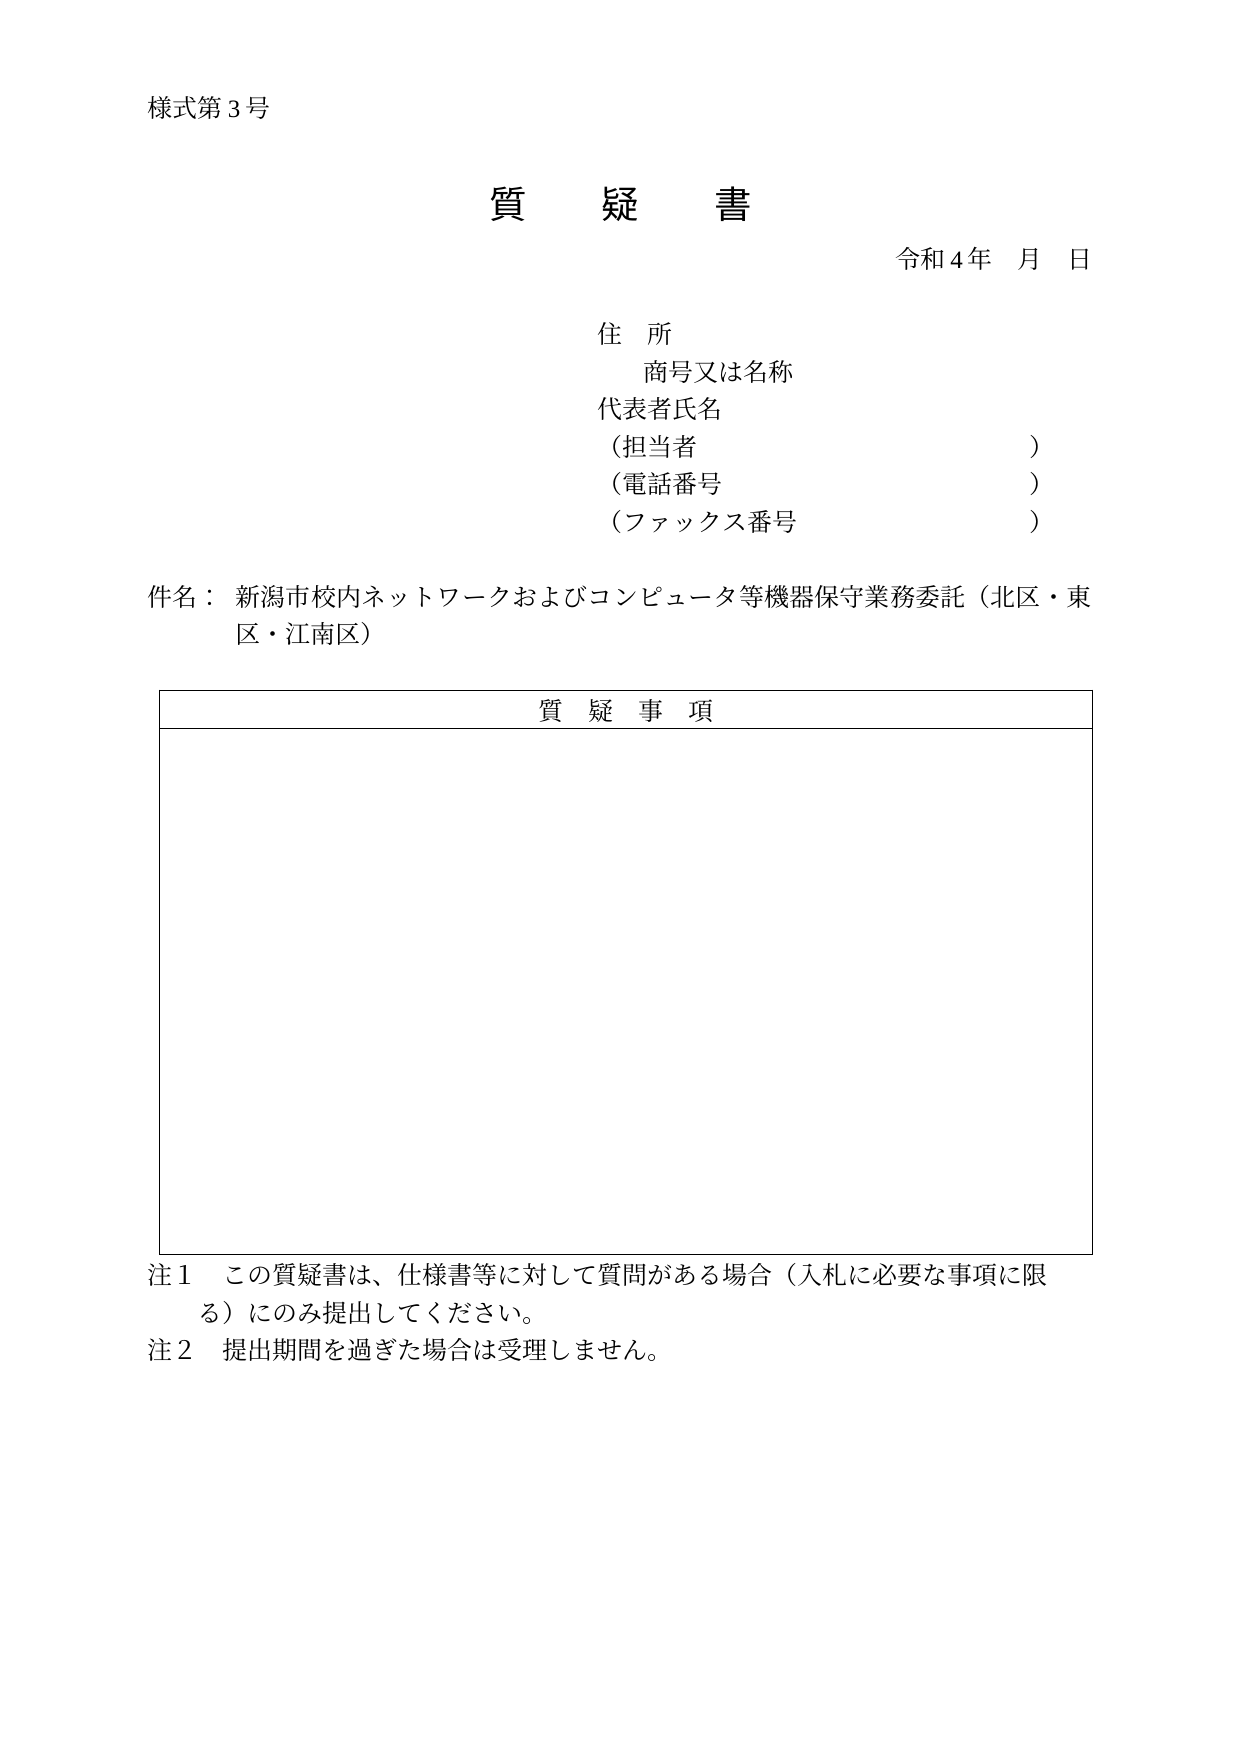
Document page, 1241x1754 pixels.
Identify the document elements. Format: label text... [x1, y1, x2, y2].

text 件名： 新潟市校内ネットワークおよびコンピュータ等機器保守業務委託（北区・東区・江南区） [148, 577, 1092, 652]
text 代表者氏名 [148, 389, 1092, 427]
text 住 所 [148, 314, 1092, 352]
table_cell [160, 729, 1092, 1254]
text （ファックス番号 ） [148, 502, 1067, 539]
table_header 質 疑 事 項 [160, 691, 1092, 728]
text 質 疑 書 [148, 164, 1092, 239]
text 令和4年 月 日 [148, 239, 1092, 277]
text 商号又は名称 [643, 352, 1092, 389]
text （担当者 ） [148, 427, 1067, 464]
text 注２ 提出期間を過ぎた場合は受理しません。 [148, 1330, 1092, 1368]
text （電話番号 ） [148, 464, 1067, 502]
text 注１ この質疑書は、仕様書等に対して質問がある場合（入札に必要な事項に限る）にのみ提出してください。 [148, 1255, 1092, 1330]
